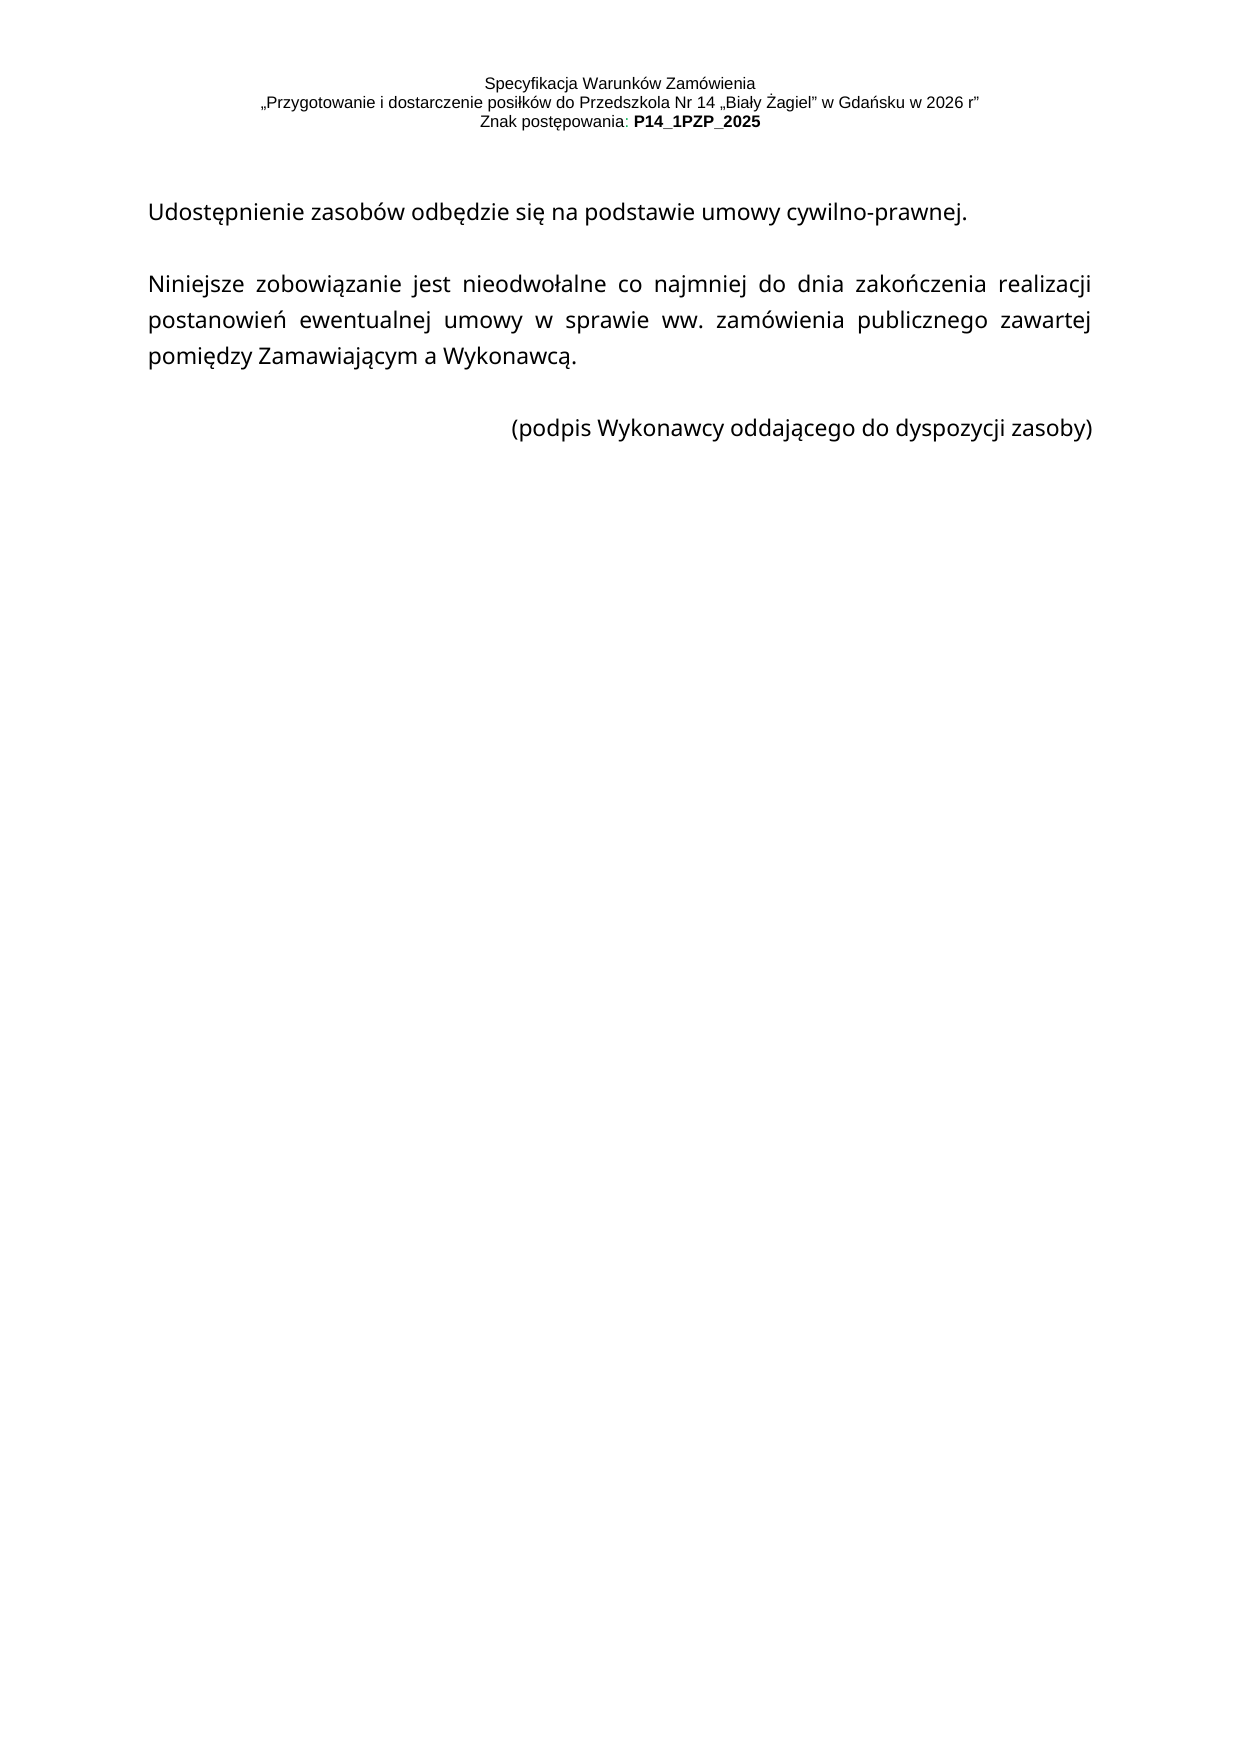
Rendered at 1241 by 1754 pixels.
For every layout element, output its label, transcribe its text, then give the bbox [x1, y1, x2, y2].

text (podpis Wykonawcy oddającego do dyspozycji zasoby) [148, 412, 1093, 443]
text Niniejsze zobowiązanie jest nieodwołalne co najmniej do dnia zakończenia realizacji postanowień ewentualnej umowy w sprawie ww. zamówienia publicznego zawartej pomiędzy Zamawiającym a Wykonawcą. [148, 268, 1093, 371]
text Udostępnienie zasobów odbędzie się na podstawie umowy cywilno-prawnej. [148, 196, 1093, 227]
